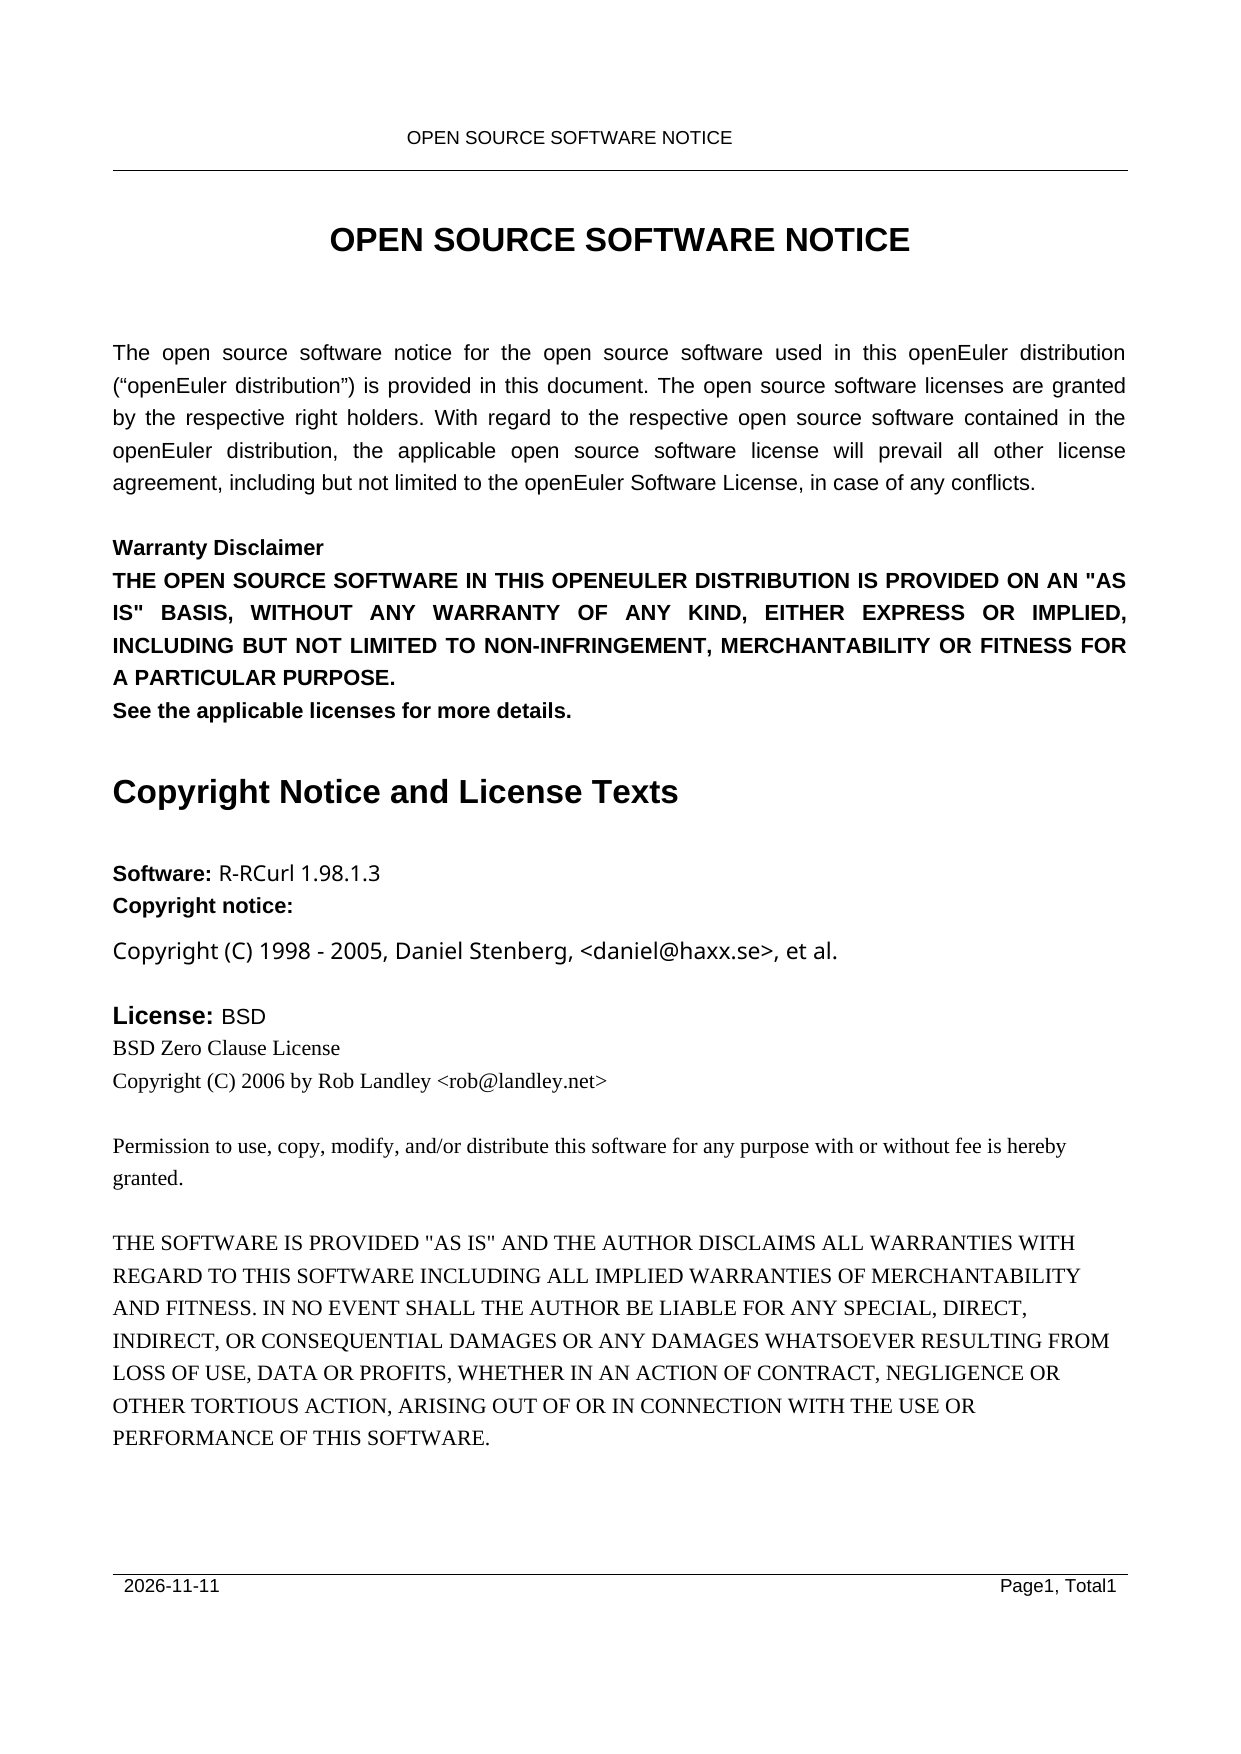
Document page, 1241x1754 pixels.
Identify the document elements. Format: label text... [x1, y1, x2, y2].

text Copyright notice: [112, 889, 1128, 921]
text The open source software notice for the open source software used in this openEuler distribution (“openEuler distribution”) is provided in this document. The open source software licenses are granted by the respective right holders. With regard to the respective open source software contained in the openEuler distribution, the applicable open source software license will prevail all other license agreement, including but not limited to the openEuler Software License, in case of any conflicts. [112, 336, 1128, 499]
title Software: R-RCurl 1.98.1.3 [112, 856, 1128, 889]
text OPEN SOURCE SOFTWARE NOTICE [112, 206, 1128, 271]
text Copyright (C) 1998 - 2005, Daniel Stenberg, <daniel@haxx.se>, et al. [112, 934, 1128, 999]
text Warranty Disclaimer [112, 531, 1128, 564]
text THE OPEN SOURCE SOFTWARE IN THIS OPENEULER DISTRIBUTION IS PROVIDED ON AN "AS IS" BASIS, WITHOUT ANY WARRANTY OF ANY KIND, EITHER EXPRESS OR IMPLIED, INCLUDING BUT NOT LIMITED TO NON-INFRINGEMENT, MERCHANTABILITY OR FITNESS FOR A PARTICULAR PURPOSE. See the applicable licenses for more details. [112, 564, 1128, 726]
text Copyright Notice and License Texts [112, 759, 1128, 824]
text License: BSD [112, 999, 1128, 1031]
text BSD Zero Clause License Copyright (C) 2006 by Rob Landley <rob@landley.net> Permission to use, copy, modify, and/or distribute this software for any purpose with or without fee is hereby granted. THE SOFTWARE IS PROVIDED "AS IS" AND THE AUTHOR DISCLAIMS ALL WARRANTIES WITH REGARD TO THIS SOFTWARE INCLUDING ALL IMPLIED WARRANTIES OF MERCHANTABILITY AND FITNESS. IN NO EVENT SHALL THE AUTHOR BE LIABLE FOR ANY SPECIAL, DIRECT, INDIRECT, OR CONSEQUENTIAL DAMAGES OR ANY DAMAGES WHATSOEVER RESULTING FROM LOSS OF USE, DATA OR PROFITS, WHETHER IN AN ACTION OF CONTRACT, NEGLIGENCE OR OTHER TORTIOUS ACTION, ARISING OUT OF OR IN CONNECTION WITH THE USE OR PERFORMANCE OF THIS SOFTWARE. [112, 1031, 1128, 1486]
